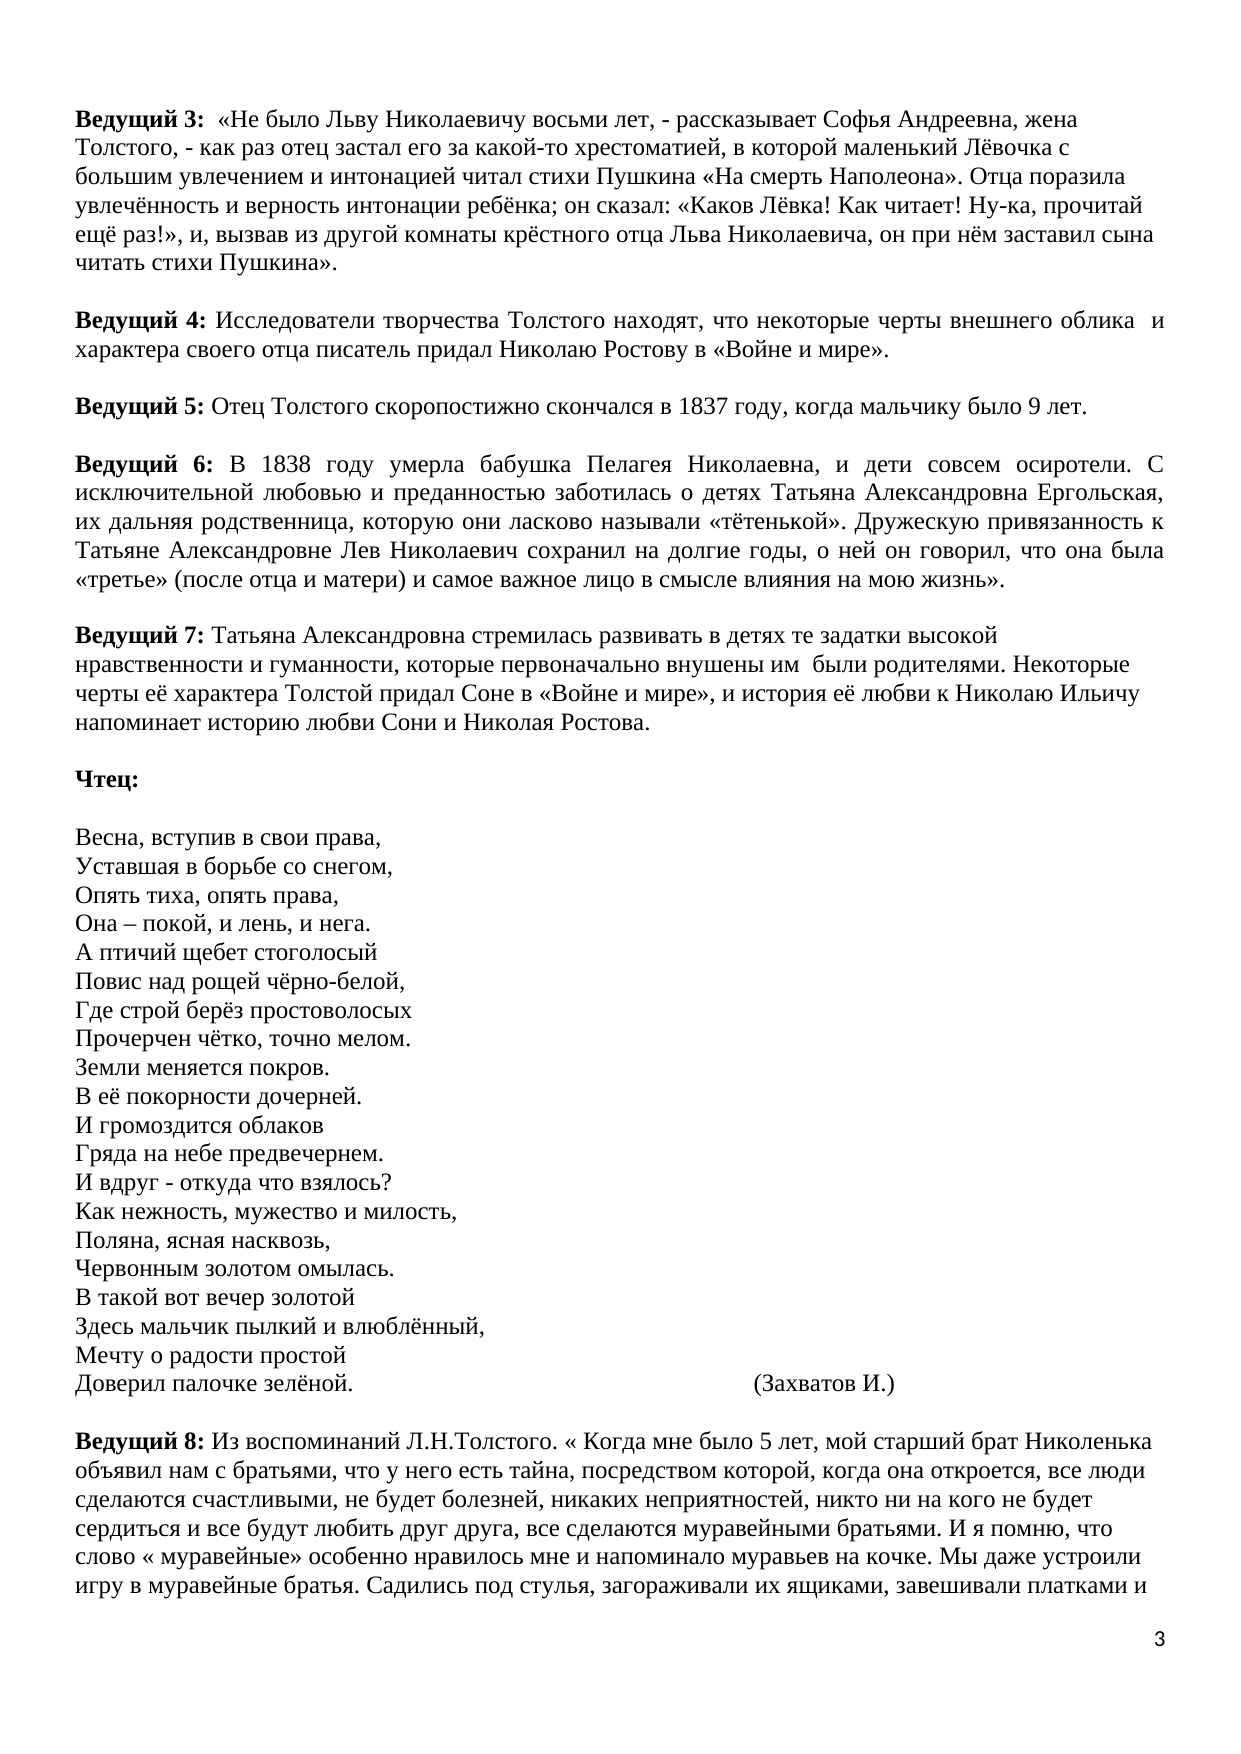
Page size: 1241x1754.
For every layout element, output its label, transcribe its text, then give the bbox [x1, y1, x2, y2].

text Весна, вступив в свои права, Уставшая в борьбе со снегом, Опять тиха, опять права, Она – покой, и лень, и нега. А птичий щебет стоголосый Повис над рощей чёрно-белой, Где строй берёз простоволосых Прочерчен чётко, точно мелом. Земли меняется покров. В её покорности дочерней. И громоздится облаков Гряда на небе предвечернем. И вдруг - откуда что взялось? Как нежность, мужество и милость, Поляна, ясная насквозь, Червонным золотом омылась. В такой вот вечер золотой Здесь мальчик пылкий и влюблённый, Мечту о радости простой Доверил палочке зелёной. (Захватов И.) [75, 822, 1165, 1397]
text Ведущий 3: «Не было Льву Николаевичу восьми лет, - рассказывает Софья Андреевна, жена Толстого, - как раз отец застал его за какой-то хрестоматией, в которой маленький Лёвочка с большим увлечением и интонацией читал стихи Пушкина «На смерть Наполеона». Отца поразила увлечённость и верность интонации ребёнка; он сказал: «Каков Лёвка! Как читает! Ну-ка, прочитай ещё раз!», и, вызвав из другой комнаты крёстного отца Льва Николаевича, он при нём заставил сына читать стихи Пушкина». [75, 104, 1165, 276]
text Ведущий 4: Исследователи творчества Толстого находят, что некоторые черты внешнего облика и характера своего отца писатель придал Николаю Ростову в «Войне и мире». [75, 305, 1165, 362]
text Ведущий 7: Татьяна Александровна стремилась развивать в детях те задатки высокой нравственности и гуманности, которые первоначально внушены им были родителями. Некоторые черты её характера Толстой придал Соне в «Войне и мире», и история её любви к Николаю Ильичу напоминает историю любви Сони и Николая Ростова. [75, 621, 1165, 736]
text Ведущий 6: В 1838 году умерла бабушка Пелагея Николаевна, и дети совсем осиротели. С исключительной любовью и преданностью заботилась о детях Татьяна Александровна Ергольская, их дальняя родственница, которую они ласково называли «тётенькой». Дружескую привязанность к Татьяне Александровне Лев Николаевич сохранил на долгие годы, о ней он говорил, что она была «третье» (после отца и матери) и самое важное лицо в смысле влияния на мою жизнь». [75, 449, 1165, 592]
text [75, 1426, 1165, 1599]
text Ведущий 5: Отец Толстого скоропостижно скончался в 1837 году, когда мальчику было 9 лет. [75, 391, 1165, 420]
text Чтец: [75, 764, 1165, 793]
